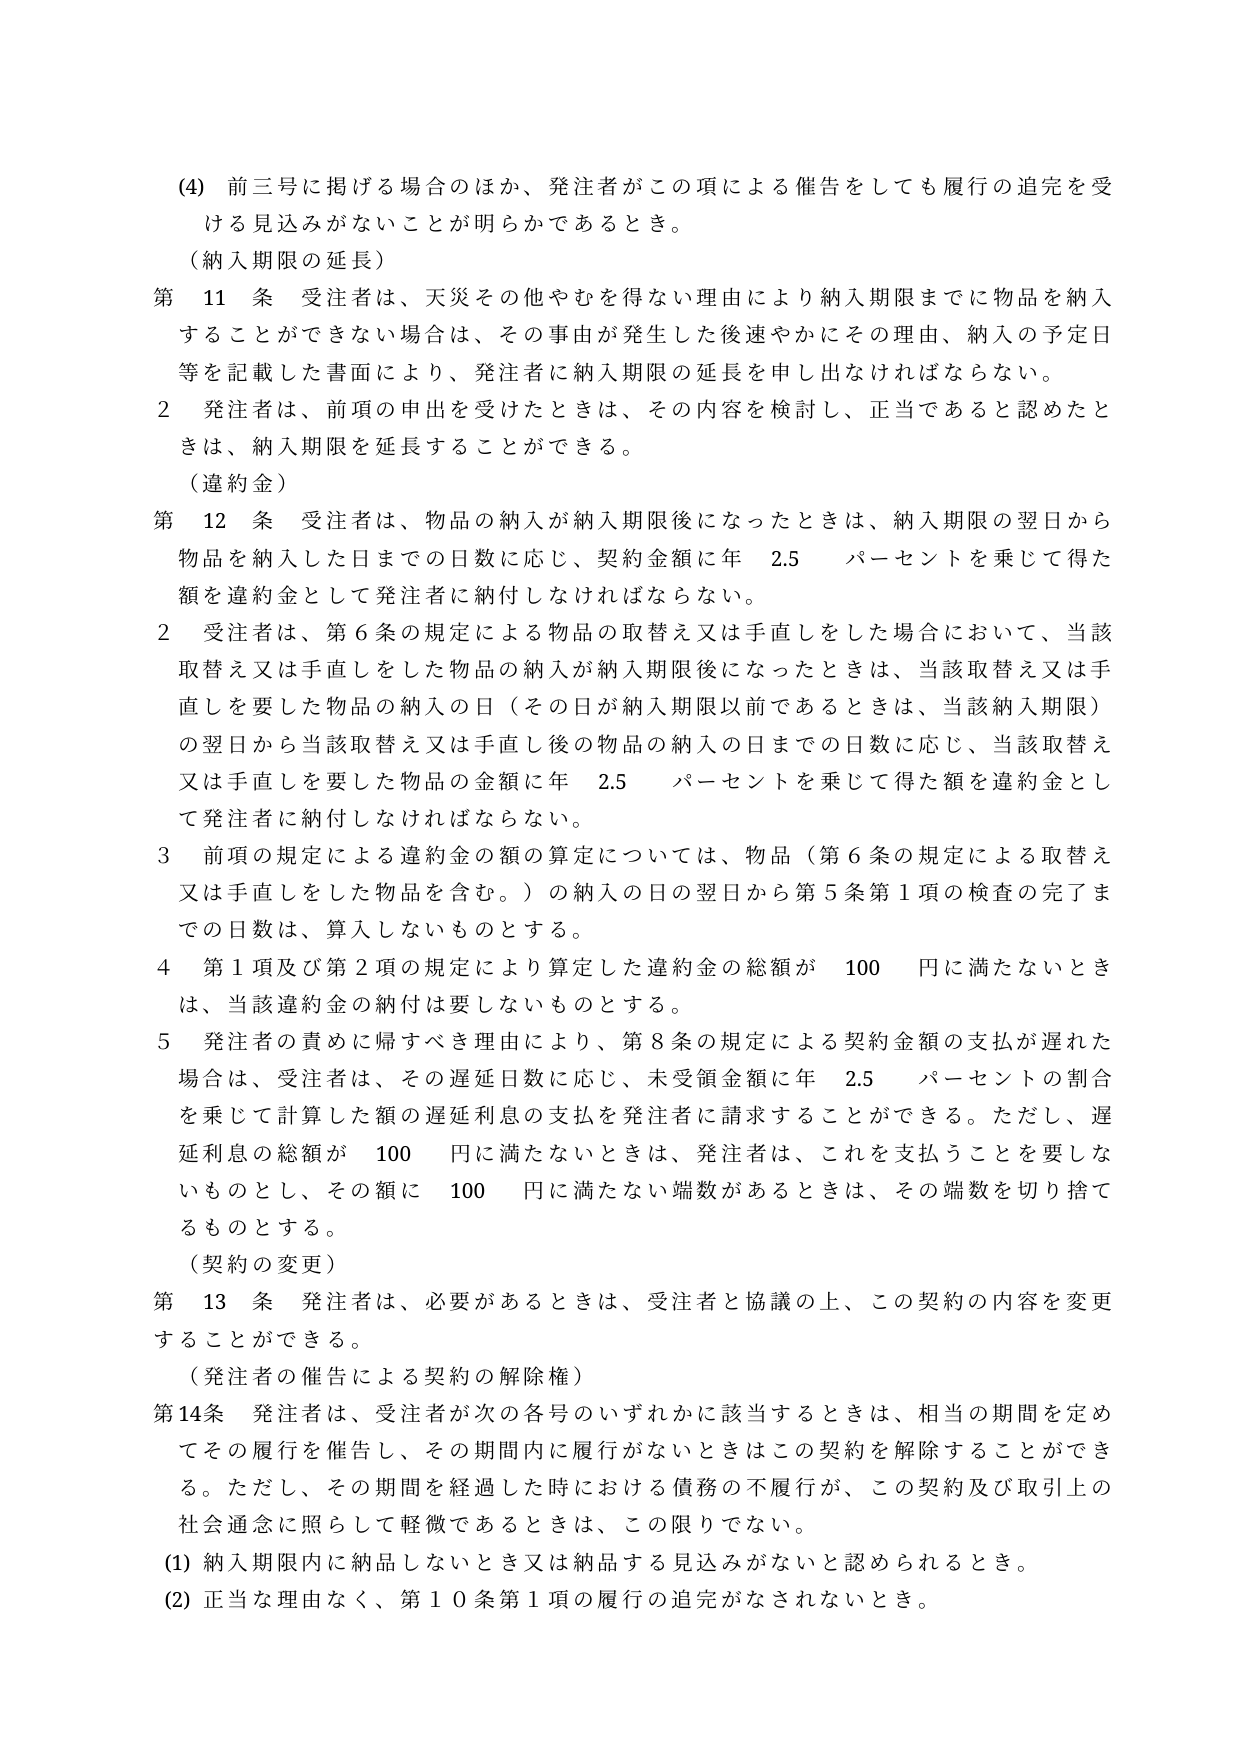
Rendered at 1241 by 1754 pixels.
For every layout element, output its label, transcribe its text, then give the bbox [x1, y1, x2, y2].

text (2) 正当な理由なく、第１０条第１項の履行の追完がなされないとき。 [153, 1580, 1116, 1617]
text (4) 前三号に掲げる場合のほか、発注者がこの項による催告をしても履行の追完を受ける見込みがないことが明らかであるとき。 [175, 167, 1116, 241]
text ４ 第１項及び第２項の規定により算定した違約金の総額が100円に満たないときは、当該違約金の納付は要しないものとする。 [153, 947, 1116, 1022]
text （契約の変更） [175, 1245, 1116, 1282]
text （発注者の催告による契約の解除権） [153, 1357, 1116, 1394]
text ３ 前項の規定による違約金の額の算定については、物品（第６条の規定による取替え又は手直しをした物品を含む。）の納入の日の翌日から第５条第１項の検査の完了までの日数は、算入しないものとする。 [153, 836, 1116, 947]
text 第14条 発注者は、受注者が次の各号のいずれかに該当するときは、相当の期間を定めてその履行を催告し、その期間内に履行がないときはこの契約を解除することができる。ただし、その期間を経過した時における債務の不履行が、この契約及び取引上の社会通念に照らして軽微であるときは、この限りでない。 [153, 1394, 1116, 1542]
text (1) 納入期限内に納品しないとき又は納品する見込みがないと認められるとき。 [153, 1542, 1116, 1580]
text ２ 受注者は、第６条の規定による物品の取替え又は手直しをした場合において、当該取替え又は手直しをした物品の納入が納入期限後になったときは、当該取替え又は手直しを要した物品の納入の日（その日が納入期限以前であるときは、当該納入期限）の翌日から当該取替え又は手直し後の物品の納入の日までの日数に応じ、当該取替え又は手直しを要した物品の金額に年2.5パーセントを乗じて得た額を違約金として発注者に納付しなければならない。 [153, 613, 1116, 836]
text ５ 発注者の責めに帰すべき理由により、第８条の規定による契約金額の支払が遅れた場合は、受注者は、その遅延日数に応じ、未受領金額に年2.5パーセントの割合を乗じて計算した額の遅延利息の支払を発注者に請求することができる。ただし、遅延利息の総額が100円に満たないときは、発注者は、これを支払うことを要しないものとし、その額に100円に満たない端数があるときは、その端数を切り捨てるものとする。 [153, 1022, 1116, 1245]
text （納入期限の延長） [175, 241, 1116, 278]
text ２ 発注者は、前項の申出を受けたときは、その内容を検討し、正当であると認めたときは、納入期限を延長することができる。 [153, 390, 1116, 464]
text （違約金） [175, 464, 1116, 501]
text 第13条 発注者は、必要があるときは、受注者と協議の上、この契約の内容を変更することができる。 [153, 1282, 1116, 1357]
text 第12条 受注者は、物品の納入が納入期限後になったときは、納入期限の翌日から物品を納入した日までの日数に応じ、契約金額に年2.5パーセントを乗じて得た額を違約金として発注者に納付しなければならない。 [153, 501, 1116, 613]
text 第11条 受注者は、天災その他やむを得ない理由により納入期限までに物品を納入することができない場合は、その事由が発生した後速やかにその理由、納入の予定日等を記載した書面により、発注者に納入期限の延長を申し出なければならない。 [153, 278, 1116, 390]
